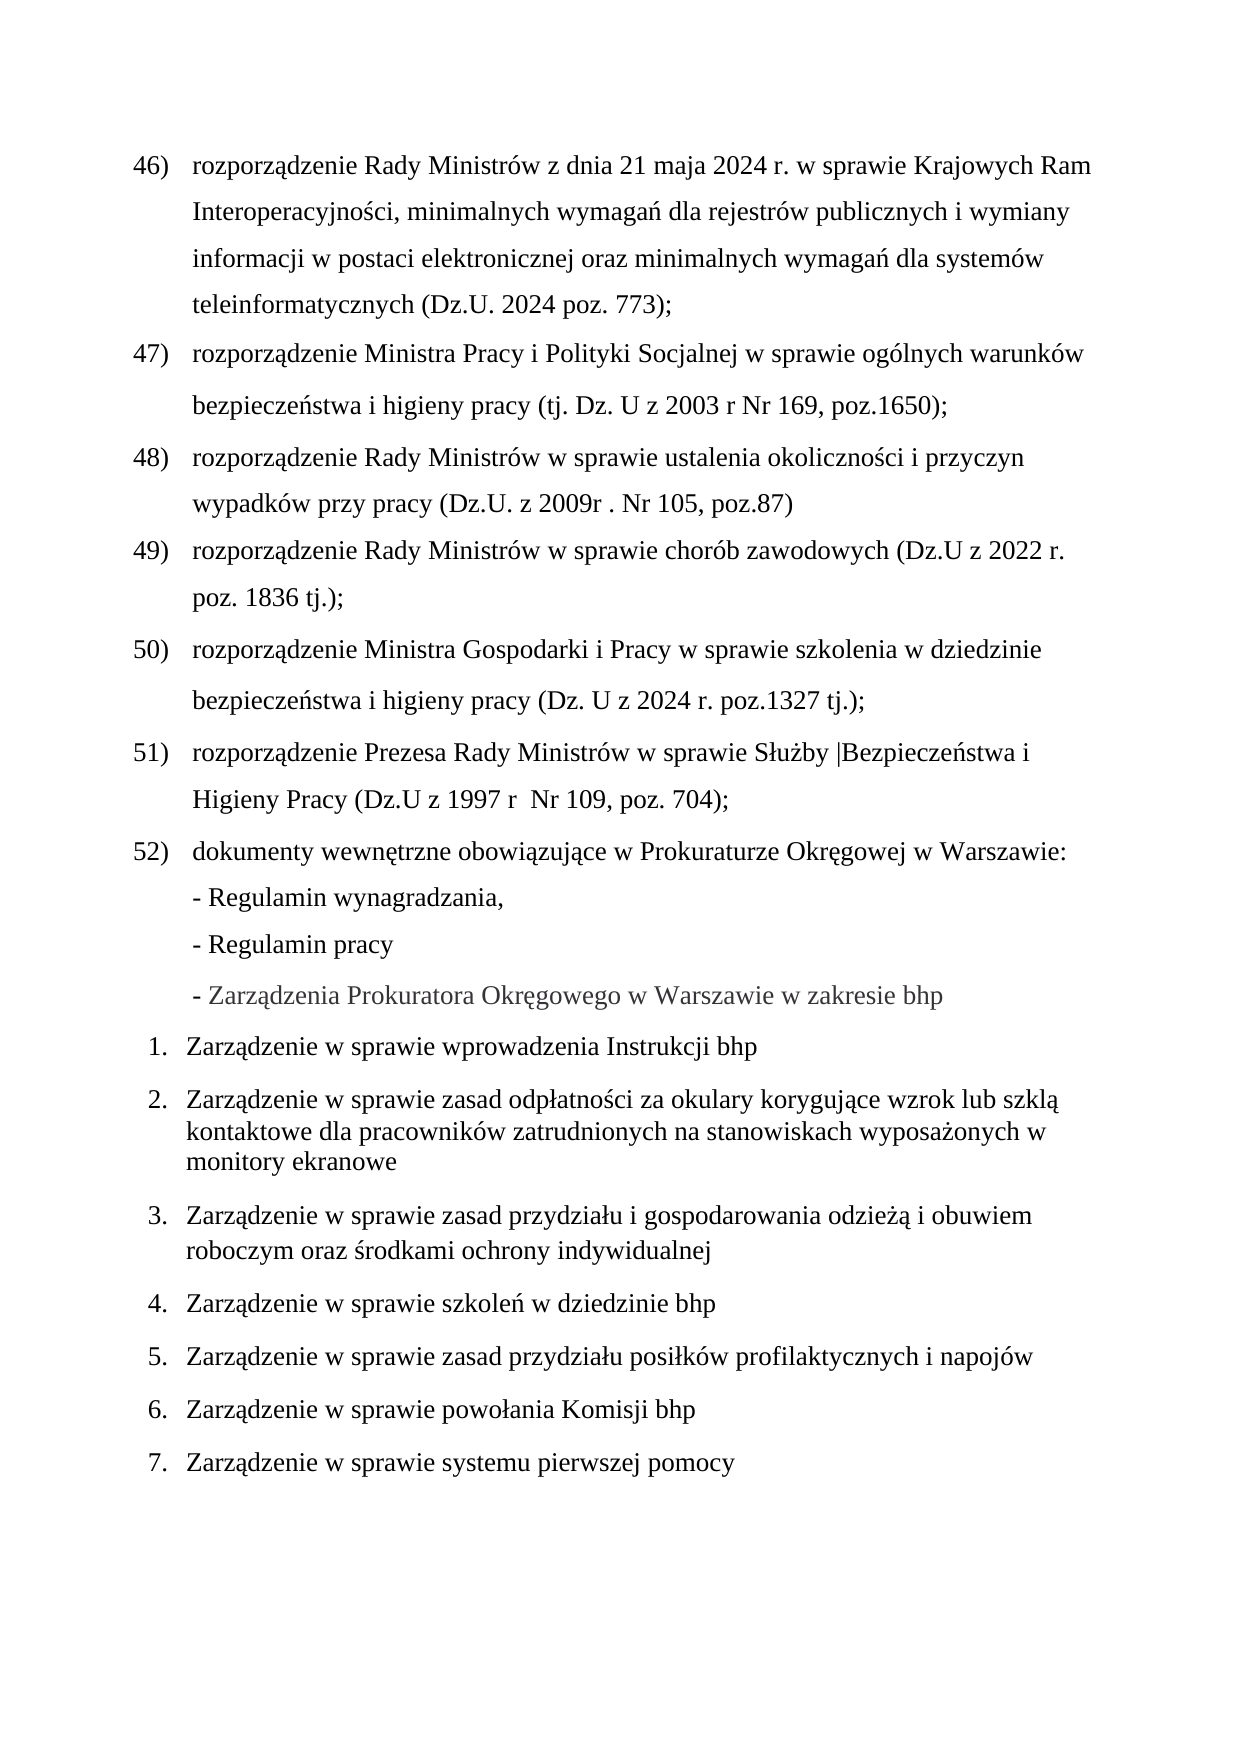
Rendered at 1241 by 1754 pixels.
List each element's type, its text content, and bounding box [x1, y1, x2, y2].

list rozporządzenie Rady Ministrów w sprawie chorób zawodowych (Dz.U z 2022 r. [133, 534, 1092, 565]
list rozporządzenie Rady Ministrów z dnia 21 maja 2024 r. w sprawie Krajowych Ram [133, 149, 1092, 180]
list Zarządzenie w sprawie systemu pierwszej pomocy [148, 1446, 1092, 1477]
list Zarządzenie w sprawie powołania Komisji bhp [148, 1393, 1092, 1424]
list rozporządzenie Ministra Gospodarki i Pracy w sprawie szkolenia w dziedzinie bezpieczeństwa i higieny pracy (Dz. U z 2024 r. poz.1327 tj.); [133, 633, 1092, 716]
list Zarządzenie w sprawie wprowadzenia Instrukcji bhp [148, 1031, 1092, 1062]
list Zarządzenie w sprawie szkoleń w dziedzinie bhp [148, 1287, 1092, 1318]
list rozporządzenie Rady Ministrów w sprawie ustalenia okoliczności i przyczyn wypadków przy pracy (Dz.U. z 2009r . Nr 105, poz.87) [133, 441, 1092, 518]
list Zarządzenie w sprawie zasad przydziału i gospodarowania odzieżą i obuwiem roboczym oraz środkami ochrony indywidualnej [148, 1199, 1092, 1265]
list Zarządzenia Prokuratora Okręgowego w Warszawie w zakresie bhp [192, 979, 1092, 1010]
list rozporządzenie Prezesa Rady Ministrów w sprawie Służby |Bezpieczeństwa i [133, 736, 1092, 767]
list Regulamin pracy [192, 928, 1092, 959]
list Regulamin wynagradzania, [192, 882, 1092, 913]
text Interoperacyjności, minimalnych wymagań dla rejestrów publicznych i wymiany informacji w postaci elektronicznej oraz minimalnych wymagań dla systemów teleinformatycznych (Dz.U. 2024 poz. 773); [192, 195, 1092, 319]
list Zarządzenie w sprawie zasad odpłatności za okulary korygujące wzrok lub szklą kontaktowe dla pracowników zatrudnionych na stanowiskach wyposażonych w monitory ekranowe [148, 1084, 1092, 1177]
text Higieny Pracy (Dz.U z 1997 r Nr 109, poz. 704); [192, 783, 1092, 814]
list dokumenty wewnętrzne obowiązujące w Prokuraturze Okręgowej w Warszawie: [133, 835, 1092, 866]
list Zarządzenie w sprawie zasad przydziału posiłków profilaktycznych i napojów [148, 1340, 1092, 1371]
list rozporządzenie Ministra Pracy i Polityki Socjalnej w sprawie ogólnych warunków bezpieczeństwa i higieny pracy (tj. Dz. U z 2003 r Nr 169, poz.1650); [133, 337, 1092, 420]
text poz. 1836 tj.); [192, 581, 1092, 612]
